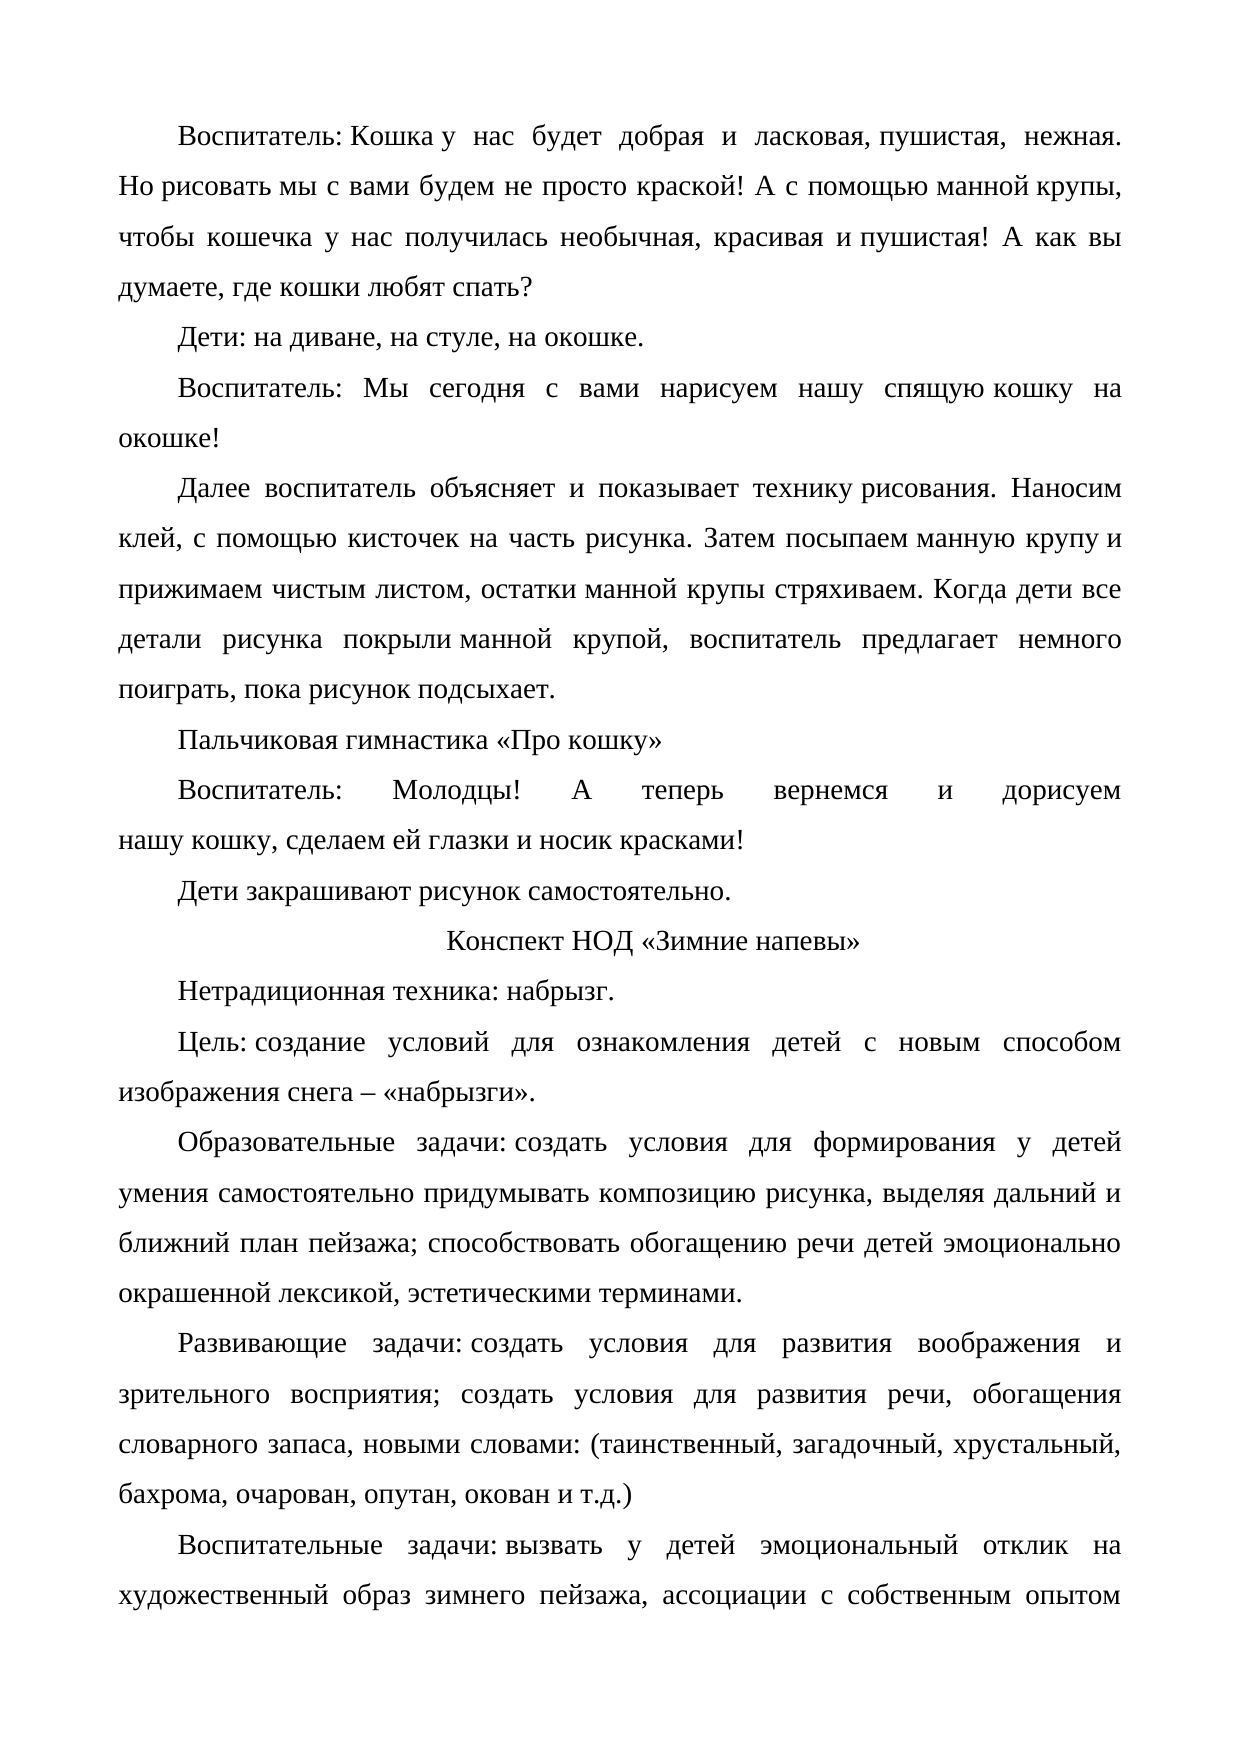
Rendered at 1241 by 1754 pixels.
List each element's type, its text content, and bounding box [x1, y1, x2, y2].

text Дети закрашивают рисунок самостоятельно. [118, 873, 1122, 906]
text Конспект НОД «Зимние напевы» [118, 923, 1122, 957]
text Цель: создание условий для ознакомления детей с новым способом изображения снега – «набрызги». [118, 1024, 1122, 1108]
text Воспитатель: Молодцы! А теперь вернемся и дорисуем нашу кошку, сделаем ей глазки и носик красками! [118, 772, 1122, 856]
text Развивающие задачи: создать условия для развития воображения и зрительного восприятия; создать условия для развития речи, обогащения словарного запаса, новыми словами: (таинственный, загадочный, хрустальный, бахрома, очарован, опутан, окован и т.д.) [118, 1326, 1122, 1510]
text Воспитатель: Кошка у нас будет добрая и ласковая, пушистая, нежная. Но рисовать мы с вами будем не просто краской! А с помощью манной крупы, чтобы кошечка у нас получилась необычная, красивая и пушистая! А как вы думаете, где кошки любят спать? [118, 118, 1122, 303]
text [118, 1527, 1122, 1611]
text Нетрадиционная техника: набрызг. [118, 973, 1122, 1007]
text Пальчиковая гимнастика «Про кошку» [118, 722, 1122, 755]
text Далее воспитатель объясняет и показывает технику рисования. Наносим клей, с помощью кисточек на часть рисунка. Затем посыпаем манную крупу и прижимаем чистым листом, остатки манной крупы стряхиваем. Когда дети все детали рисунка покрыли манной крупой, воспитатель предлагает немного поиграть, пока рисунок подсыхает. [118, 470, 1122, 705]
text Воспитатель: Мы сегодня с вами нарисуем нашу спящую кошку на окошке! [118, 370, 1122, 453]
text Образовательные задачи: создать условия для формирования у детей умения самостоятельно придумывать композицию рисунка, выделяя дальний и ближний план пейзажа; способствовать обогащению речи детей эмоционально окрашенной лексикой, эстетическими терминами. [118, 1124, 1122, 1309]
text Дети: на диване, на стуле, на окошке. [118, 319, 1122, 353]
